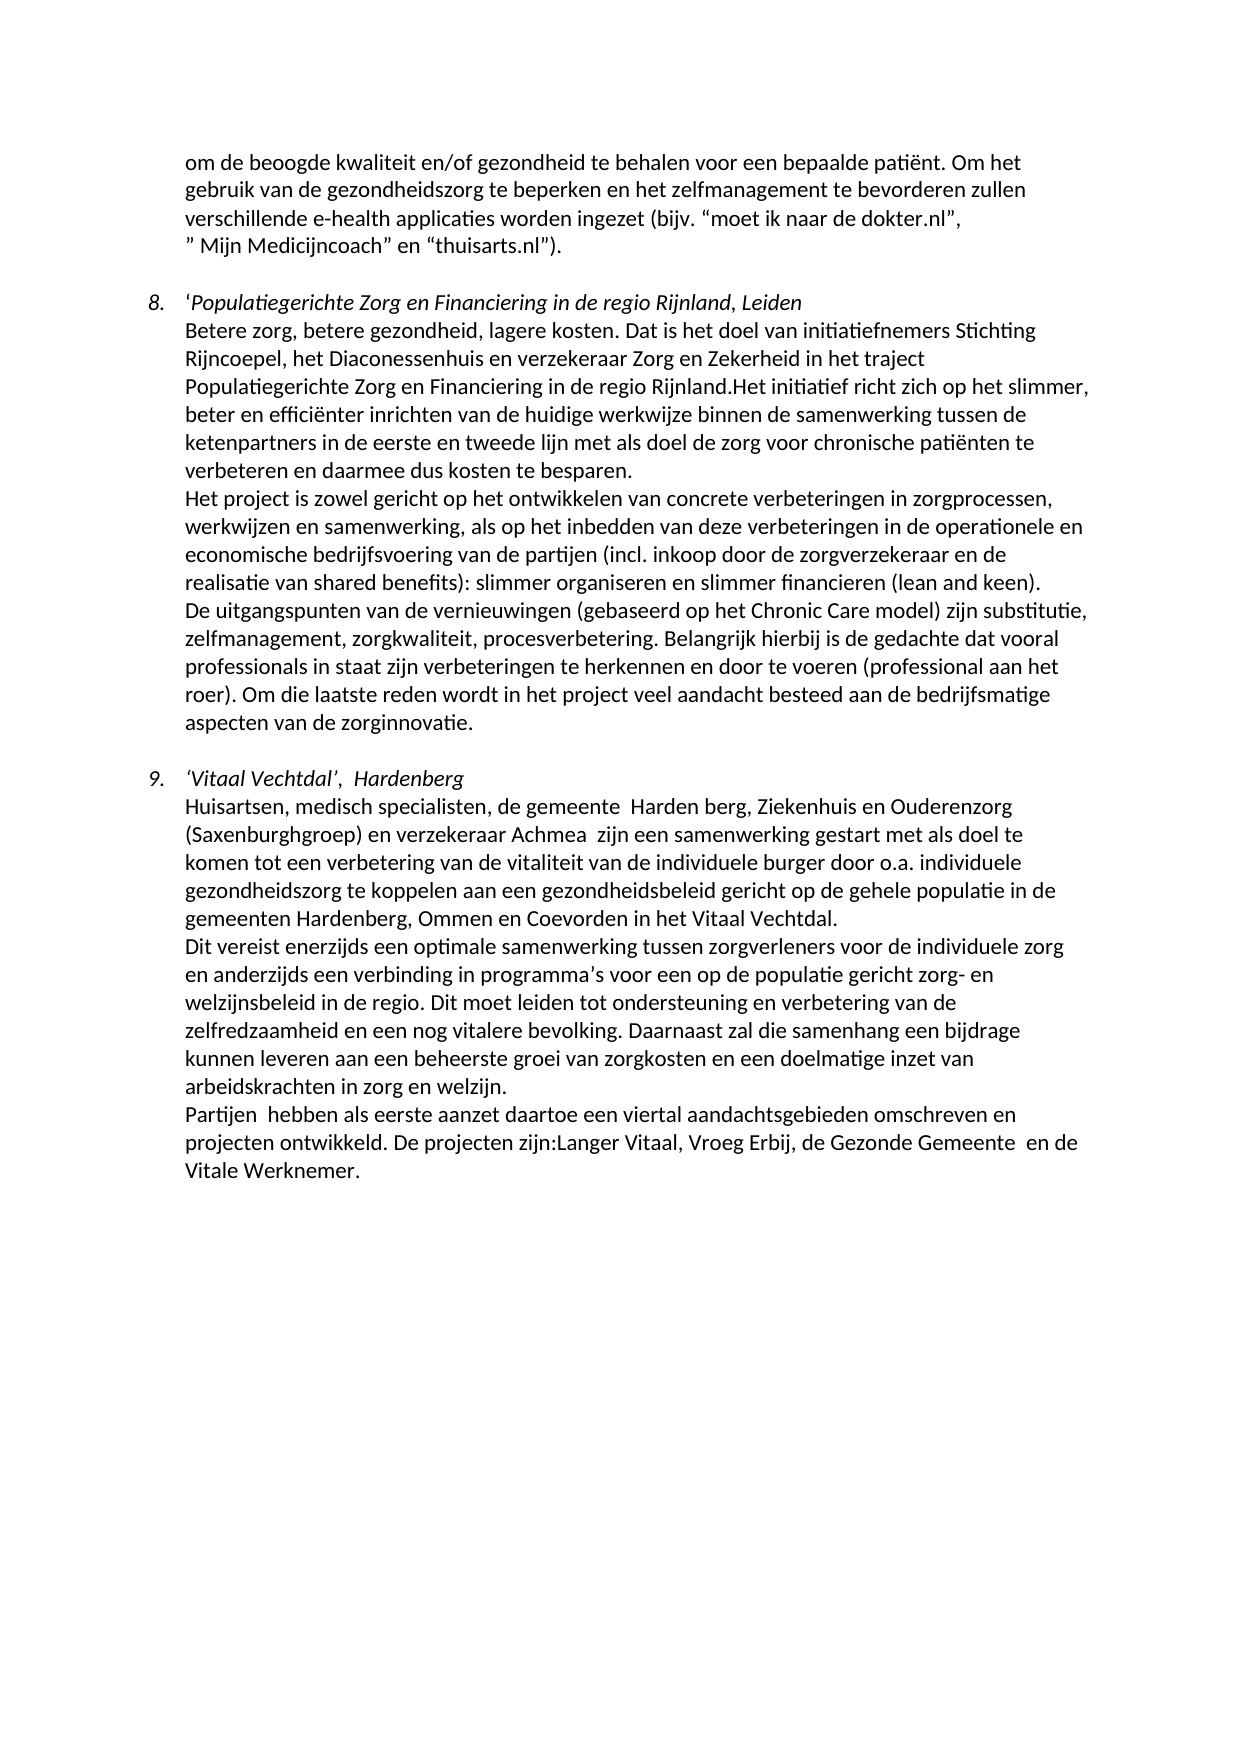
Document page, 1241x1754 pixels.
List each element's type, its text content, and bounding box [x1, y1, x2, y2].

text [185, 148, 1093, 232]
list ‘Populatiegerichte Zorg en Financiering in de regio Rijnland, Leiden [148, 288, 1093, 316]
list ‘Vitaal Vechtdal’, Hardenberg [148, 764, 1093, 792]
list Het project is zowel gericht op het ontwikkelen van concrete verbeteringen in zorgprocessen, werkwijzen en samenwerking, als op het inbedden van deze verbeteringen in de operationele en economische bedrijfsvoering van de partijen (incl. inkoop door de zorgverzekeraar en de realisatie van shared benefits): slimmer organiseren en slimmer financieren (lean and keen). [185, 484, 1093, 596]
list Huisartsen, medisch specialisten, de gemeente Harden berg, Ziekenhuis en Ouderenzorg (Saxenburghgroep) en verzekeraar Achmea zijn een samenwerking gestart met als doel te komen tot een verbetering van de vitaliteit van de individuele burger door o.a. individuele gezondheidszorg te koppelen aan een gezondheidsbeleid gericht op de gehele populatie in de gemeenten Hardenberg, Ommen en Coevorden in het Vitaal Vechtdal. [185, 792, 1093, 932]
list De uitgangspunten van de vernieuwingen (gebaseerd op het Chronic Care model) zijn substitutie, zelfmanagement, zorgkwaliteit, procesverbetering. Belangrijk hierbij is de gedachte dat vooral professionals in staat zijn verbeteringen te herkennen en door te voeren (professional aan het roer). Om die laatste reden wordt in het project veel aandacht besteed aan de bedrijfsmatige aspecten van de zorginnovatie. [185, 596, 1093, 736]
text ” Mijn Medicijncoach” en “thuisarts.nl”). [185, 232, 1093, 260]
text Partijen hebben als eerste aanzet daartoe een viertal aandachtsgebieden omschreven en projecten ontwikkeld. De projecten zijn:Langer Vitaal, Vroeg Erbij, de Gezonde Gemeente en de Vitale Werknemer. [185, 1100, 1093, 1184]
list Dit vereist enerzijds een optimale samenwerking tussen zorgverleners voor de individuele zorg en anderzijds een verbinding in programma’s voor een op de populatie gericht zorg- en welzijnsbeleid in de regio. Dit moet leiden tot ondersteuning en verbetering van de zelfredzaamheid en een nog vitalere bevolking. Daarnaast zal die samenhang een bijdrage kunnen leveren aan een beheerste groei van zorgkosten en een doelmatige inzet van arbeidskrachten in zorg en welzijn. [185, 932, 1093, 1100]
list Betere zorg, betere gezondheid, lagere kosten. Dat is het doel van initiatiefnemers Stichting Rijncoepel, het Diaconessenhuis en verzekeraar Zorg en Zekerheid in het traject Populatiegerichte Zorg en Financiering in de regio Rijnland.Het initiatief richt zich op het slimmer, beter en efficiënter inrichten van de huidige werkwijze binnen de samenwerking tussen de ketenpartners in de eerste en tweede lijn met als doel de zorg voor chronische patiënten te verbeteren en daarmee dus kosten te besparen. [185, 316, 1093, 484]
